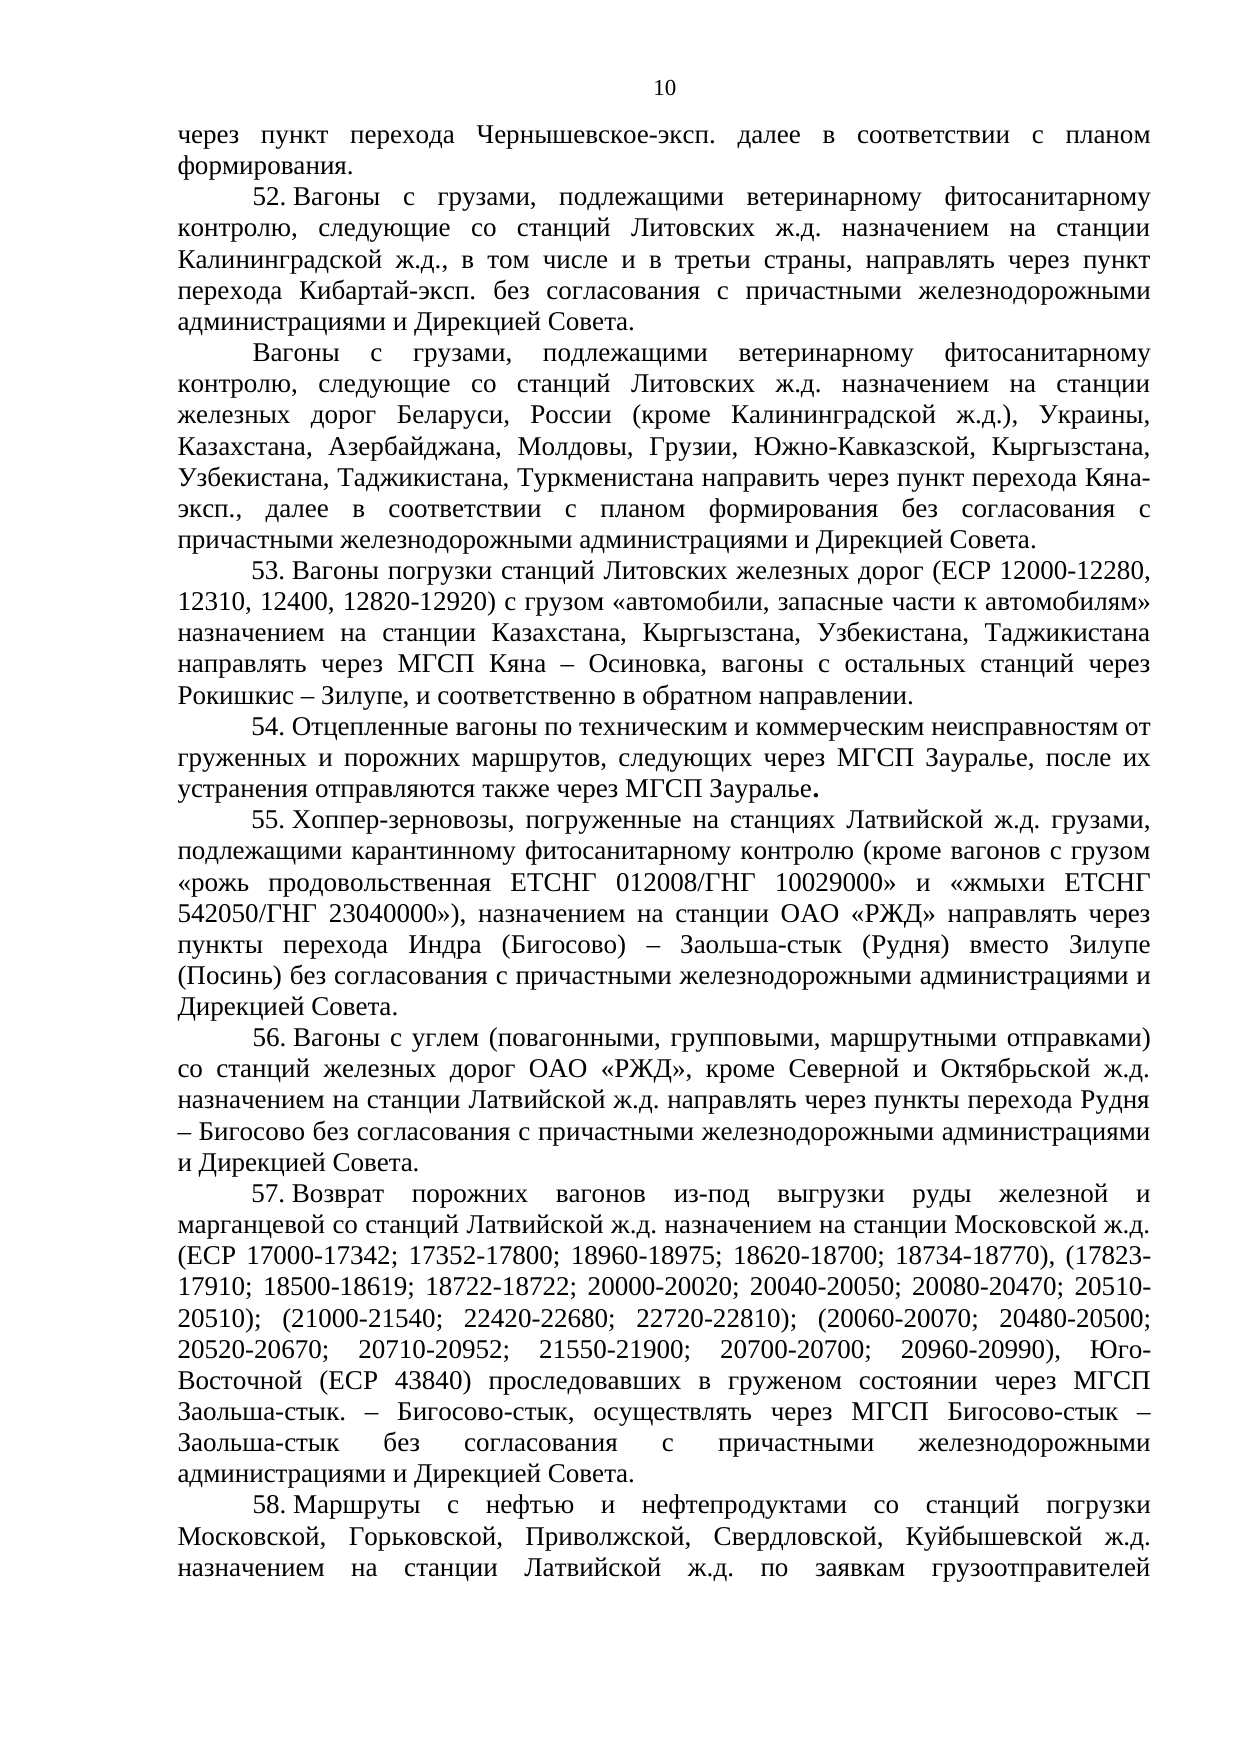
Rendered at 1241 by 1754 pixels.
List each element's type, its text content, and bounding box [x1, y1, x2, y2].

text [177, 1488, 1152, 1582]
text 53. Вагоны погрузки станций Литовских железных дорог (ЕСР 12000-12280, 12310, 12400, 12820-12920) с грузом «автомобили, запасные части к автомобилям» назначением на станции Казахстана, Кыргызстана, Узбекистана, Таджикистана направлять через МГСП Кяна – Осиновка, вагоны с остальных станций через Рокишкис – Зилупе, и соответственно в обратном направлении. [177, 554, 1152, 710]
text 55. Хоппер-зерновозы, погруженные на станциях Латвийской ж.д. грузами, подлежащими карантинному фитосанитарному контролю (кроме вагонов с грузом «рожь продовольственная ЕТСНГ 012008/ГНГ 10029000» и «жмыхи ЕТСНГ 542050/ГНГ 23040000»), назначением на станции ОАО «РЖД» направлять через пункты перехода Индра (Бигосово) – Заольша-стык (Рудня) вместо Зилупе (Посинь) без согласования с причастными железнодорожными администрациями и Дирекцией Совета. [177, 803, 1152, 1021]
text 52. Вагоны с грузами, подлежащими ветеринарному фитосанитарному контролю, следующие со станций Литовских ж.д. назначением на станции Калининградской ж.д., в том числе и в третьи страны, направлять через пункт перехода Кибартай-эксп. без согласования с причастными железнодорожными администрациями и Дирекцией Совета. [177, 180, 1152, 336]
text 54. Отцепленные вагоны по техническим и коммерческим неисправностям от груженных и порожних маршрутов, следующих через МГСП Зауралье, после их устранения отправляются также через МГСП Зауралье. [177, 710, 1152, 803]
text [177, 118, 1152, 180]
text Вагоны с грузами, подлежащими ветеринарному фитосанитарному контролю, следующие со станций Литовских ж.д. назначением на станции железных дорог Беларуси, России (кроме Калининградской ж.д.), Украины, Казахстана, Азербайджана, Молдовы, Грузии, Южно-Кавказской, Кыргызстана, Узбекистана, Таджикистана, Туркменистана направить через пункт перехода Кяна-эксп., далее в соответствии с планом формирования без согласования с причастными железнодорожными администрациями и Дирекцией Совета. [177, 336, 1152, 554]
text 57. Возврат порожних вагонов из-под выгрузки руды железной и марганцевой со станций Латвийской ж.д. назначением на станции Московской ж.д. (ЕСР 17000-17342; 17352-17800; 18960-18975; 18620-18700; 18734-18770), (17823-17910; 18500-18619; 18722-18722; 20000-20020; 20040-20050; 20080-20470; 20510-20510); (21000-21540; 22420-22680; 22720-22810); (20060-20070; 20480-20500; 20520-20670; 20710-20952; 21550-21900; 20700-20700; 20960-20990), Юго-Восточной (ЕСР 43840) проследовавших в груженом состоянии через МГСП Заольша-стык. – Бигосово-стык, осуществлять через МГСП Бигосово-стык – Заольша-стык без согласования с причастными железнодорожными администрациями и Дирекцией Совета. [177, 1177, 1152, 1488]
text 56. Вагоны с углем (повагонными, групповыми, маршрутными отправками) со станций железных дорог ОАО «РЖД», кроме Северной и Октябрьской ж.д. назначением на станции Латвийской ж.д. направлять через пункты перехода Рудня – Бигосово без согласования с причастными железнодорожными администрациями и Дирекцией Совета. [177, 1021, 1152, 1177]
